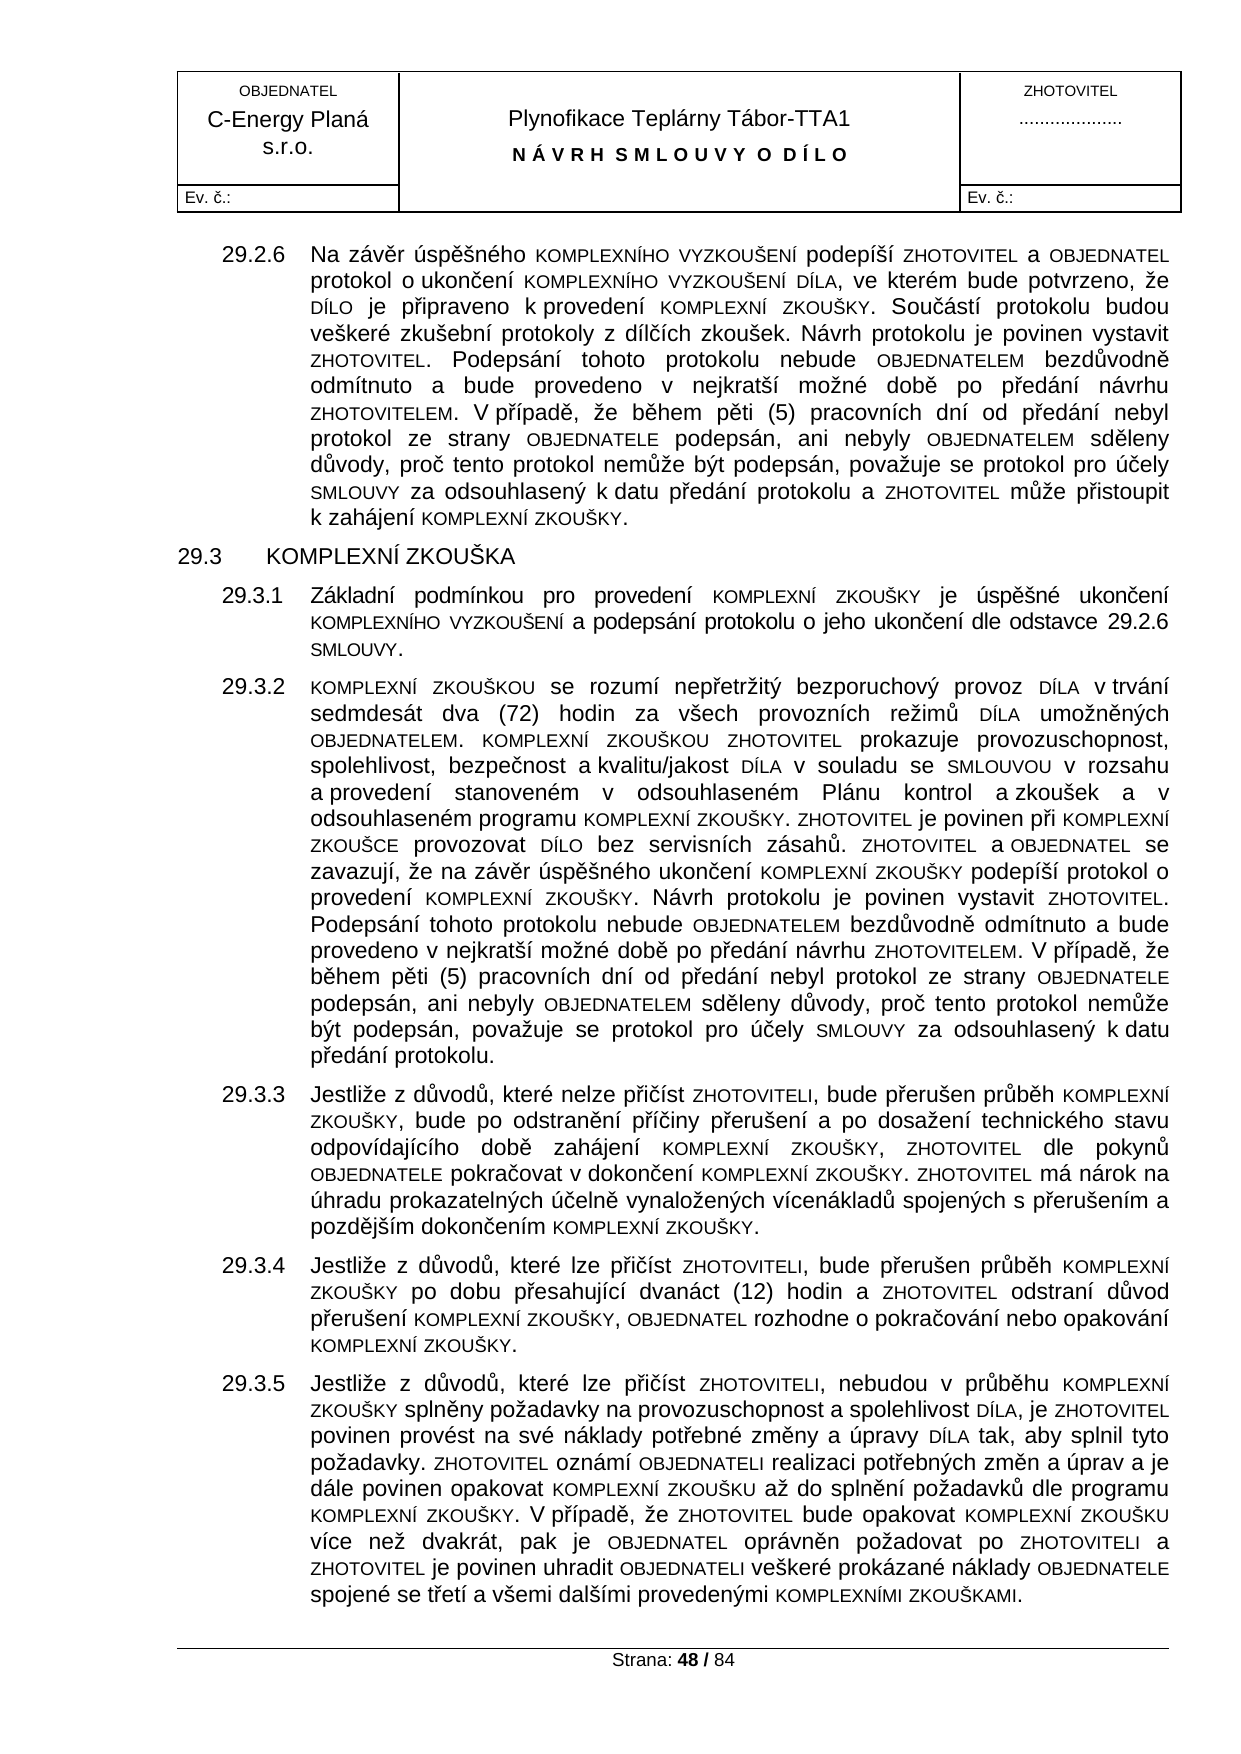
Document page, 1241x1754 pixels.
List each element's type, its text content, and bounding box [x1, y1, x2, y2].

text KOMPLEXNÍ ZKOUŠKA [177, 543, 1169, 569]
subtitle Jestliže z důvodů, které lze přičíst zhotoviteli, bude přerušen průběh komplexní zkoušky po dobu přesahující dvanáct (12) hodin a zhotovitel odstraní důvod přerušení komplexní zkoušky, objednatel rozhodne o pokračování nebo opakování komplexní zkoušky. [222, 1252, 1169, 1357]
subtitle komplexní zkouškou se rozumí nepřetržitý bezporuchový provoz díla v trvání sedmdesát dva (72) hodin za všech provozních režimů díla umožněných objednatelem. komplexní zkouškou zhotovitel prokazuje provozuschopnost, spolehlivost, bezpečnost a kvalitu/jakost díla v souladu se smlouvou v rozsahu a provedení stanoveném v odsouhlaseném Plánu kontrol a zkoušek a v odsouhlaseném programu komplexní zkoušky. zhotovitel je povinen při komplexní zkoušce provozovat dílo bez servisních zásahů. zhotovitel a objednatel se zavazují, že na závěr úspěšného ukončení komplexní zkoušky podepíší protokol o provedení komplexní zkoušky. Návrh protokolu je povinen vystavit zhotovitel. Podepsání tohoto protokolu nebude objednatelem bezdůvodně odmítnuto a bude provedeno v nejkratší možné době po předání návrhu zhotovitelem. V případě, že během pěti (5) pracovních dní od předání nebyl protokol ze strany objednatele podepsán, ani nebyly objednatelem sděleny důvody, proč tento protokol nemůže být podepsán, považuje se protokol pro účely smlouvy za odsouhlasený k datu předání protokolu. [222, 673, 1169, 1069]
subtitle Jestliže z důvodů, které lze přičíst zhotoviteli, nebudou v průběhu komplexní zkoušky splněny požadavky na provozuschopnost a spolehlivost díla, je zhotovitel povinen provést na své náklady potřebné změny a úpravy díla tak, aby splnil tyto požadavky. zhotovitel oznámí objednateli realizaci potřebných změn a úprav a je dále povinen opakovat komplexní zkoušku až do splnění požadavků dle programu komplexní zkoušky. V případě, že zhotovitel bude opakovat komplexní zkoušku více než dvakrát, pak je objednatel oprávněn požadovat po zhotoviteli a zhotovitel je povinen uhradit objednateli veškeré prokázané náklady objednatele spojené se třetí a všemi dalšími provedenými komplexními zkouškami. [222, 1370, 1169, 1607]
subtitle Základní podmínkou pro provedení komplexní zkoušky je úspěšné ukončení komplexního vyzkoušení a podepsání protokolu o jeho ukončení dle odstavce 29.2.6 smlouvy. [222, 582, 1169, 661]
subtitle Jestliže z důvodů, které nelze přičíst zhotoviteli, bude přerušen průběh komplexní zkoušky, bude po odstranění příčiny přerušení a po dosažení technického stavu odpovídajícího době zahájení komplexní zkoušky, zhotovitel dle pokynů objednatele pokračovat v dokončení komplexní zkoušky. zhotovitel má nárok na úhradu prokazatelných účelně vynaložených vícenákladů spojených s přerušením a pozdějším dokončením komplexní zkoušky. [222, 1081, 1169, 1239]
subtitle Na závěr úspěšného komplexního vyzkoušení podepíší zhotovitel a objednatel protokol o ukončení komplexního vyzkoušení díla, ve kterém bude potvrzeno, že dílo je připraveno k provedení komplexní zkoušky. Součástí protokolu budou veškeré zkušební protokoly z dílčích zkoušek. Návrh protokolu je povinen vystavit zhotovitel. Podepsání tohoto protokolu nebude objednatelem bezdůvodně odmítnuto a bude provedeno v nejkratší možné době po předání návrhu zhotovitelem. V případě, že během pěti (5) pracovních dní od předání nebyl protokol ze strany objednatele podepsán, ani nebyly objednatelem sděleny důvody, proč tento protokol nemůže být podepsán, považuje se protokol pro účely smlouvy za odsouhlasený k datu předání protokolu a zhotovitel může přistoupit k zahájení komplexní zkoušky. [222, 241, 1169, 530]
